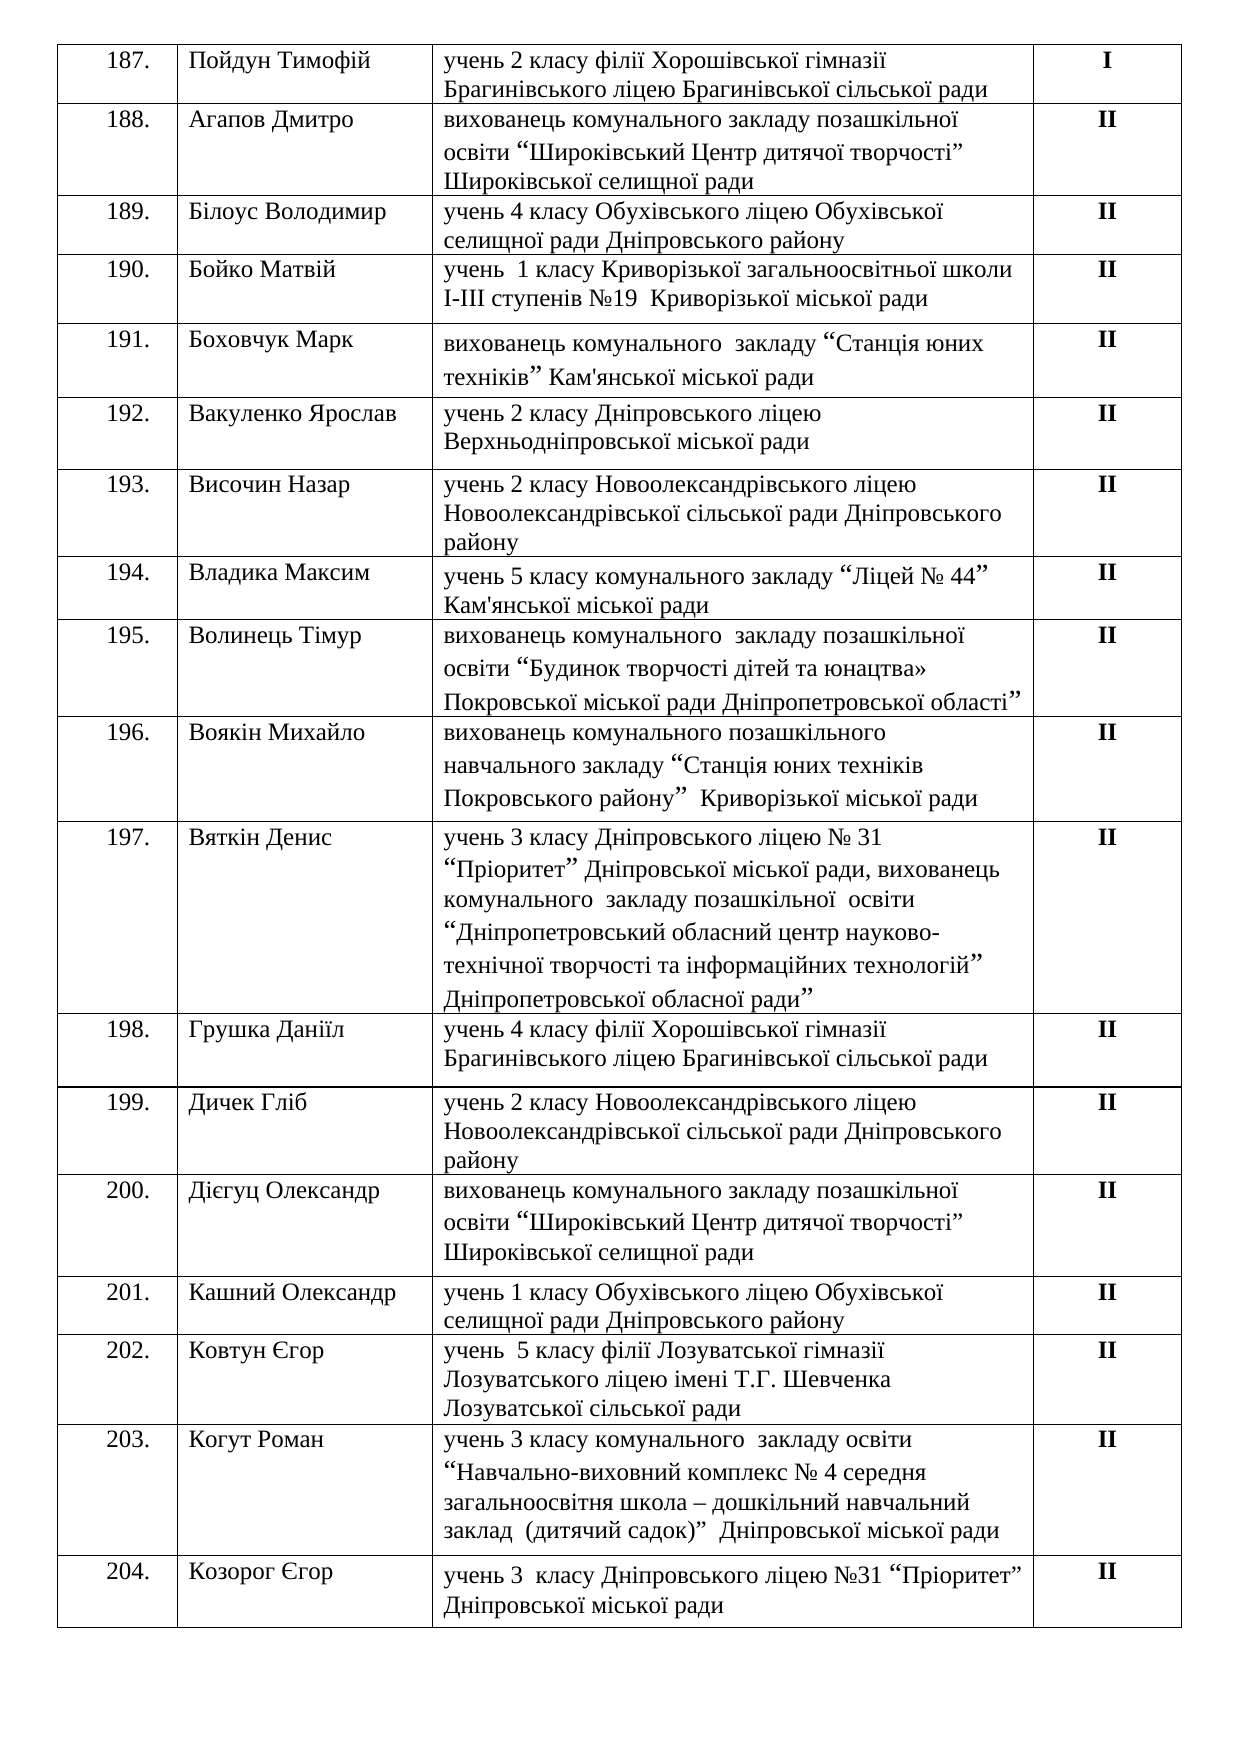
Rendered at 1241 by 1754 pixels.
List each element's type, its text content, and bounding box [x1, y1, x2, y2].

table_cell [58, 1175, 177, 1276]
table_cell [58, 557, 177, 619]
table_cell [58, 620, 177, 716]
table_cell учень 1 класу Криворізької загальноосвітньої школи І-ІІІ ступенів №19 Криворізької міської ради [433, 255, 1033, 323]
table_cell Пойдун Тимофій [178, 45, 432, 103]
table_cell ІІ [1034, 1335, 1181, 1423]
table_cell [58, 1277, 177, 1334]
table_cell [58, 324, 177, 397]
table_cell [58, 1088, 177, 1174]
table_cell ІІ [1034, 1088, 1181, 1174]
table_cell ІІ [1034, 717, 1181, 821]
table_cell ІІ [1034, 822, 1181, 1013]
table_cell Кашний Олександр [178, 1277, 432, 1334]
table_cell Грушка Даніїл [178, 1014, 432, 1086]
table_cell Боховчук Марк [178, 324, 432, 397]
table_cell учень 3 класу комунального закладу освіти “Навчально-виховний комплекс № 4 середня загальноосвітня школа – дошкільний навчальний заклад (дитячий садок)” Дніпровської міської ради [433, 1425, 1033, 1555]
table_cell Владика Максим [178, 557, 432, 619]
table_cell Білоус Володимир [178, 196, 432, 253]
table_cell учень 2 класу Дніпровського ліцею Верхньодніпровської міської ради [433, 398, 1033, 468]
table_cell Воякін Михайло [178, 717, 432, 821]
table_cell учень 2 класу Новоолександрівського ліцею Новоолександрівської сільської ради Дніпровського району [433, 470, 1033, 556]
table_cell [58, 45, 177, 103]
table_cell ІІ [1034, 557, 1181, 619]
table_cell Бойко Матвій [178, 255, 432, 323]
table_cell [58, 1335, 177, 1423]
table_cell ІІ [1034, 620, 1181, 716]
table_cell ІІ [1034, 398, 1181, 468]
table_cell Ковтун Єгор [178, 1335, 432, 1423]
table_cell [58, 1556, 177, 1627]
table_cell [433, 104, 1033, 195]
table_cell ІІ [1034, 324, 1181, 397]
table_cell вихованець комунального закладу позашкільної освіти “Широківський Центр дитячої творчості” Широківської селищної ради [433, 1175, 1033, 1276]
table_cell Дичек Гліб [178, 1088, 432, 1174]
table_cell Височин Назар [178, 470, 432, 556]
table_cell вихованець комунального закладу “Станція юних техніків” Кам'янської міської ради [433, 324, 1033, 397]
table_cell І [1034, 45, 1181, 103]
table_cell ІІ [1034, 470, 1181, 556]
table_cell ІІ [1034, 1425, 1181, 1555]
table_cell учень 4 класу Обухівського ліцею Обухівської селищної ради Дніпровського району [433, 196, 1033, 253]
table_cell Дієгуц Олександр [178, 1175, 432, 1276]
table_cell ІІ [1034, 1014, 1181, 1086]
table_cell учень 5 класу комунального закладу “Ліцей № 44” Кам'янської міської ради [433, 557, 1033, 619]
table_cell [58, 255, 177, 323]
table_cell учень 3 класу Дніпровського ліцею № 31 “Пріоритет” Дніпровської міської ради, вихованець комунального закладу позашкільної освіти “Дніпропетровський обласний центр науково-технічної творчості та інформаційних технологій” Дніпропетровської обласної ради” [433, 822, 1033, 1013]
table_cell ІІ [1034, 1277, 1181, 1334]
table_cell [58, 1014, 177, 1086]
table_cell Вяткін Денис [178, 822, 432, 1013]
table_cell учень 3 класу Дніпровського ліцею №31 “Пріоритет” Дніпровської міської ради [433, 1556, 1033, 1627]
table_cell вихованець комунального позашкільного навчального закладу “Станція юних техніків Покровського району” Криворізької міської ради [433, 717, 1033, 821]
table_cell учень 2 класу філії Хорошівської гімназії Брагинівського ліцею Брагинівської сільської ради [433, 45, 1033, 103]
table_cell ІІ [1034, 196, 1181, 253]
table_cell Вакуленко Ярослав [178, 398, 432, 468]
table_cell [58, 196, 177, 253]
table_cell [58, 104, 177, 195]
table_cell учень 4 класу філії Хорошівської гімназії Брагинівського ліцею Брагинівської сільської ради [433, 1014, 1033, 1086]
table_cell учень 2 класу Новоолександрівського ліцею Новоолександрівської сільської ради Дніпровського району [433, 1088, 1033, 1174]
table_cell [58, 1425, 177, 1555]
table_cell ІІ [1034, 255, 1181, 323]
table_cell [58, 717, 177, 821]
table_cell Козорог Єгор [178, 1556, 432, 1627]
table_cell Агапов Дмитро [178, 104, 432, 195]
table_cell [58, 822, 177, 1013]
table_cell Волинець Тімур [178, 620, 432, 716]
table_cell [58, 470, 177, 556]
table_cell ІІ [1034, 104, 1181, 195]
table_cell учень 1 класу Обухівського ліцею Обухівської селищної ради Дніпровського району [433, 1277, 1033, 1334]
table_cell Когут Роман [178, 1425, 432, 1555]
table_cell [58, 398, 177, 468]
table_cell ІІ [1034, 1556, 1181, 1627]
table_cell учень 5 класу філії Лозуватської гімназії Лозуватського ліцею імені Т.Г. Шевченка Лозуватської сільської ради [433, 1335, 1033, 1423]
table_cell ІІ [1034, 1175, 1181, 1276]
table_cell вихованець комунального закладу позашкільної освіти “Будинок творчості дітей та юнацтва» Покровської міської ради Дніпропетровської області” [433, 620, 1033, 716]
